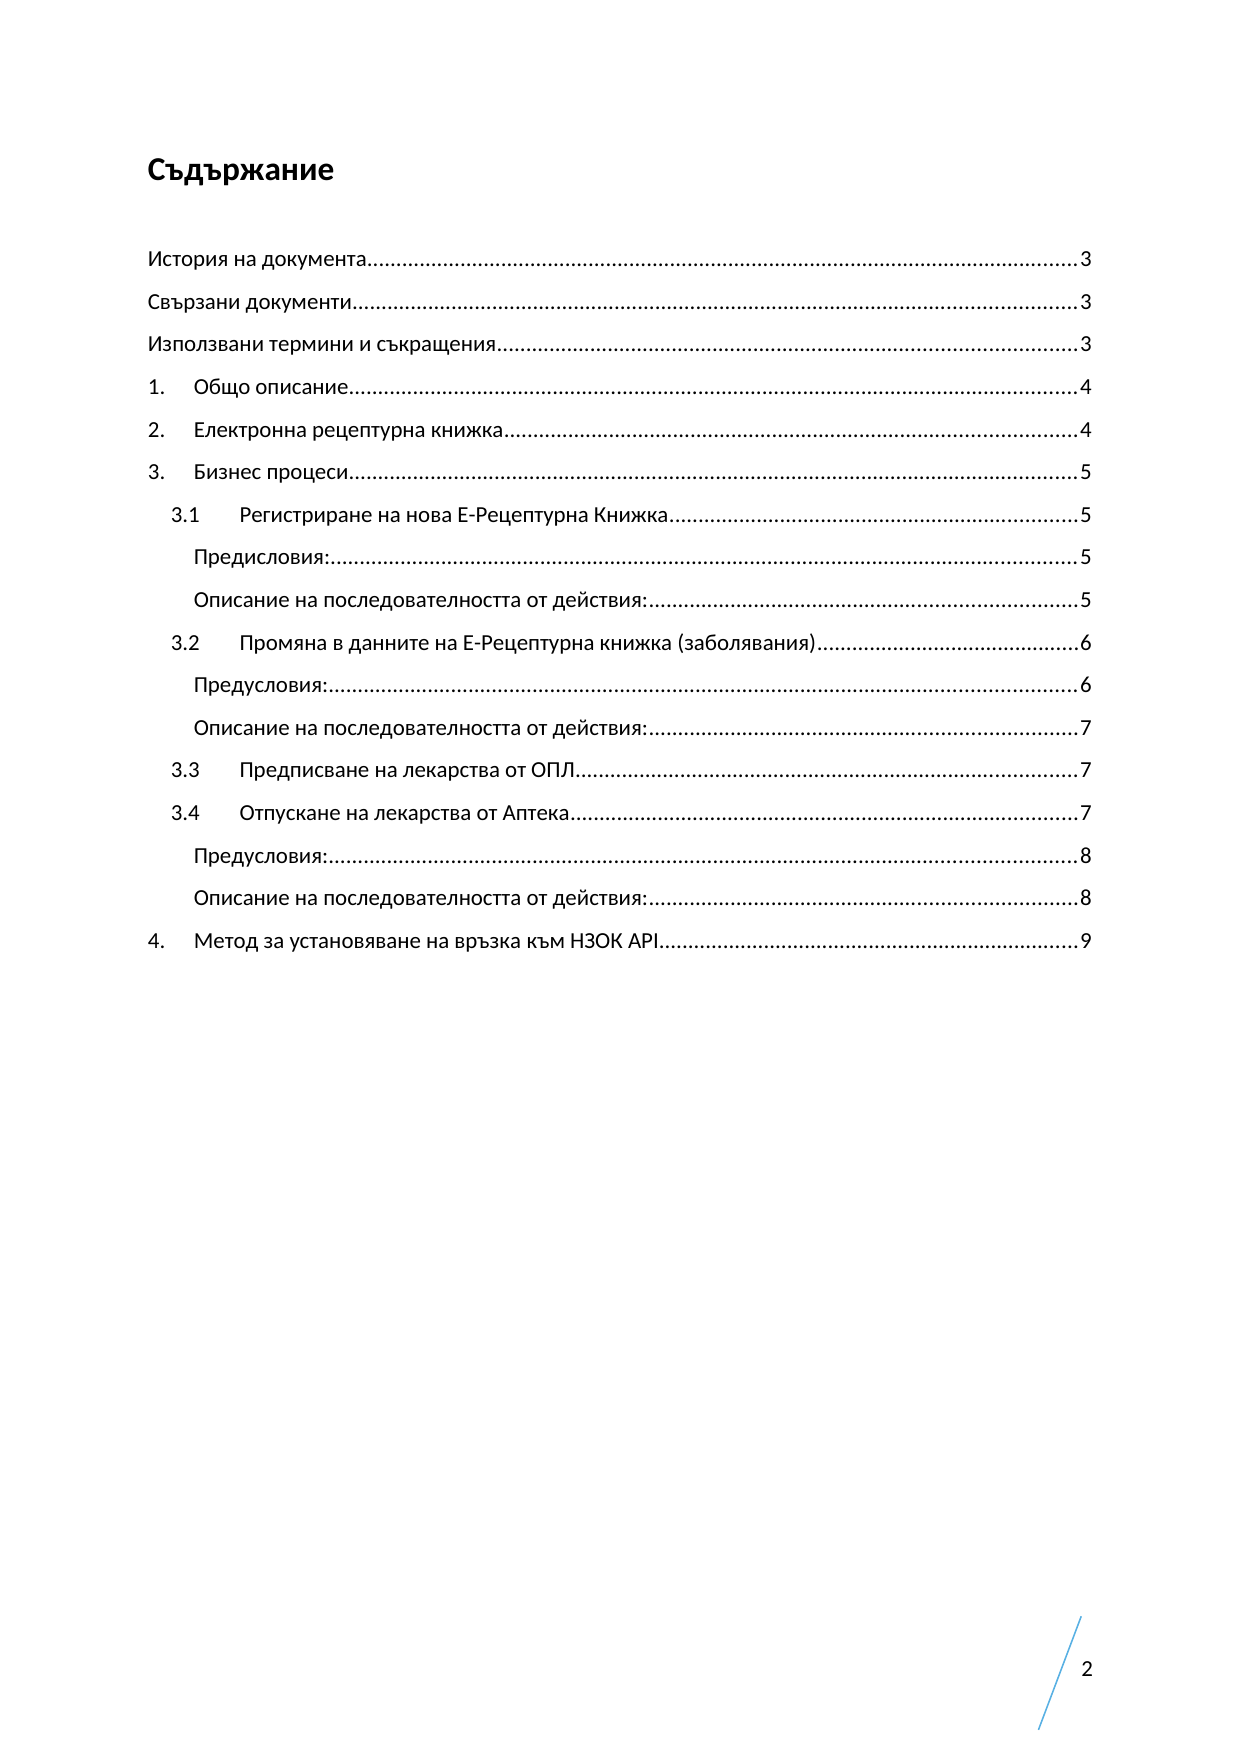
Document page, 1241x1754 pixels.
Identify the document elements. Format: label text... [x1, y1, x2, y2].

text Съдържание [148, 148, 1092, 188]
